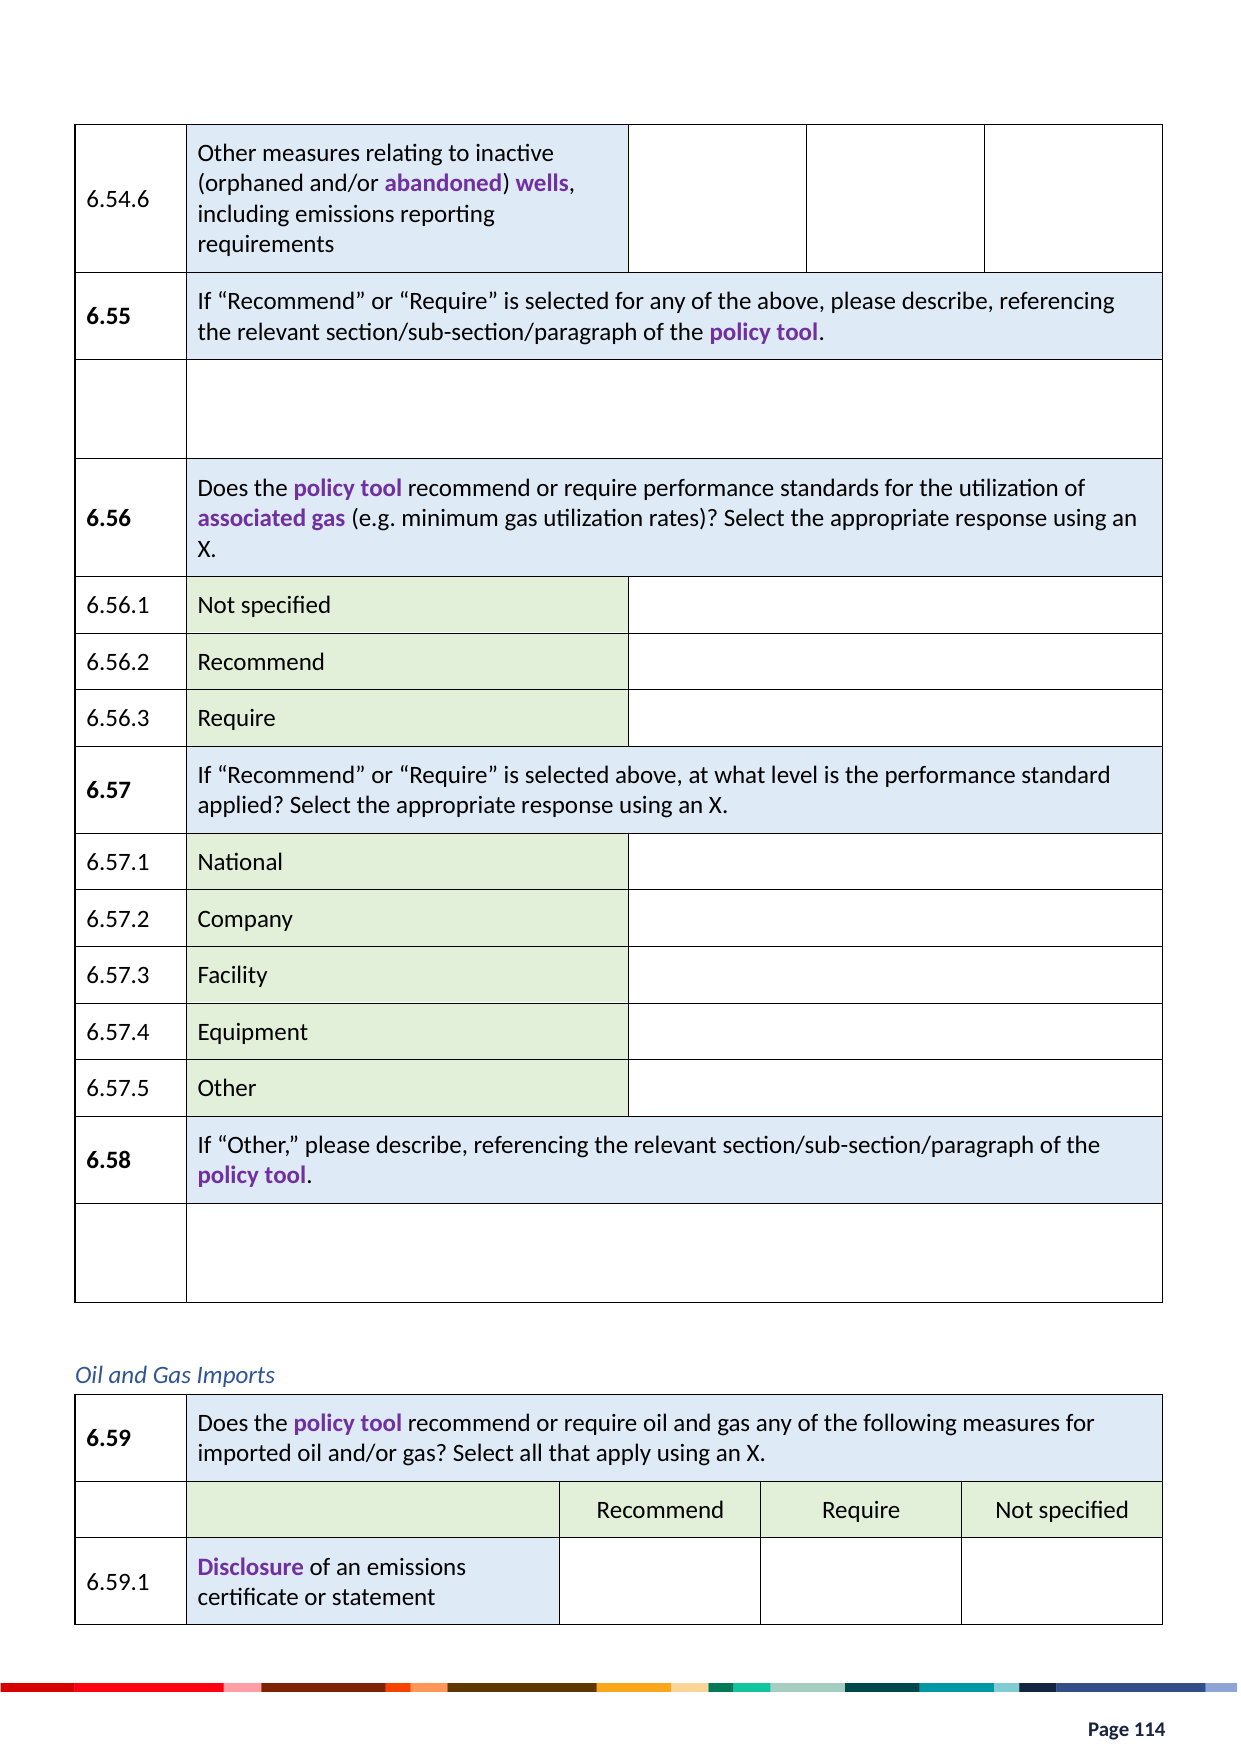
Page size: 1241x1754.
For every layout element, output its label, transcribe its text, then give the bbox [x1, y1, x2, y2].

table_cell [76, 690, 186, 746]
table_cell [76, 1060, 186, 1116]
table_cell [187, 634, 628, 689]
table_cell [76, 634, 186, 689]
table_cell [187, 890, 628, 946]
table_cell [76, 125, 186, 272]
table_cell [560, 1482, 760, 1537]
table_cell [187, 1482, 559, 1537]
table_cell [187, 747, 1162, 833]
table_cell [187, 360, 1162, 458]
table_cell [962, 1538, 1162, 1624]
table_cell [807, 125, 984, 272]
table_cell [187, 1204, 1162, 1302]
picture [0, 1683, 1236, 1692]
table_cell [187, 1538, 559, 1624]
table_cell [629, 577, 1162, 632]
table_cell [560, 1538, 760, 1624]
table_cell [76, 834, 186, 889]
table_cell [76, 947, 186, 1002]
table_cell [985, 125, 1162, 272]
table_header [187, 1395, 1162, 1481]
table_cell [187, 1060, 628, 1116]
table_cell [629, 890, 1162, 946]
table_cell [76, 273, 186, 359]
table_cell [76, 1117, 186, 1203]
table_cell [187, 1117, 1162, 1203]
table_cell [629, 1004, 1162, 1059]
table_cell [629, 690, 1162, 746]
subtitle Oil and Gas Imports [75, 1359, 1165, 1389]
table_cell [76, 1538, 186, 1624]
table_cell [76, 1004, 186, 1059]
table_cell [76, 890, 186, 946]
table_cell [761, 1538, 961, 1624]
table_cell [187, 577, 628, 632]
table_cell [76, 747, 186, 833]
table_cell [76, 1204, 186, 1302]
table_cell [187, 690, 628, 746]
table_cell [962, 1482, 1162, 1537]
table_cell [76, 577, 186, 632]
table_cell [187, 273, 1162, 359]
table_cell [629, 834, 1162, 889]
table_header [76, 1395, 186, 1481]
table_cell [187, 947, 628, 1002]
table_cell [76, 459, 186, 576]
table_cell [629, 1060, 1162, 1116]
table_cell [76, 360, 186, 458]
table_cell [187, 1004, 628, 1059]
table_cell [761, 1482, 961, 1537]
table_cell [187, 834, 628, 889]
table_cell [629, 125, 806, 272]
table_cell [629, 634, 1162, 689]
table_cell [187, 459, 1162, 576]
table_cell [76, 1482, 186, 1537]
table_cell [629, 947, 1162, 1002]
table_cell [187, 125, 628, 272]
